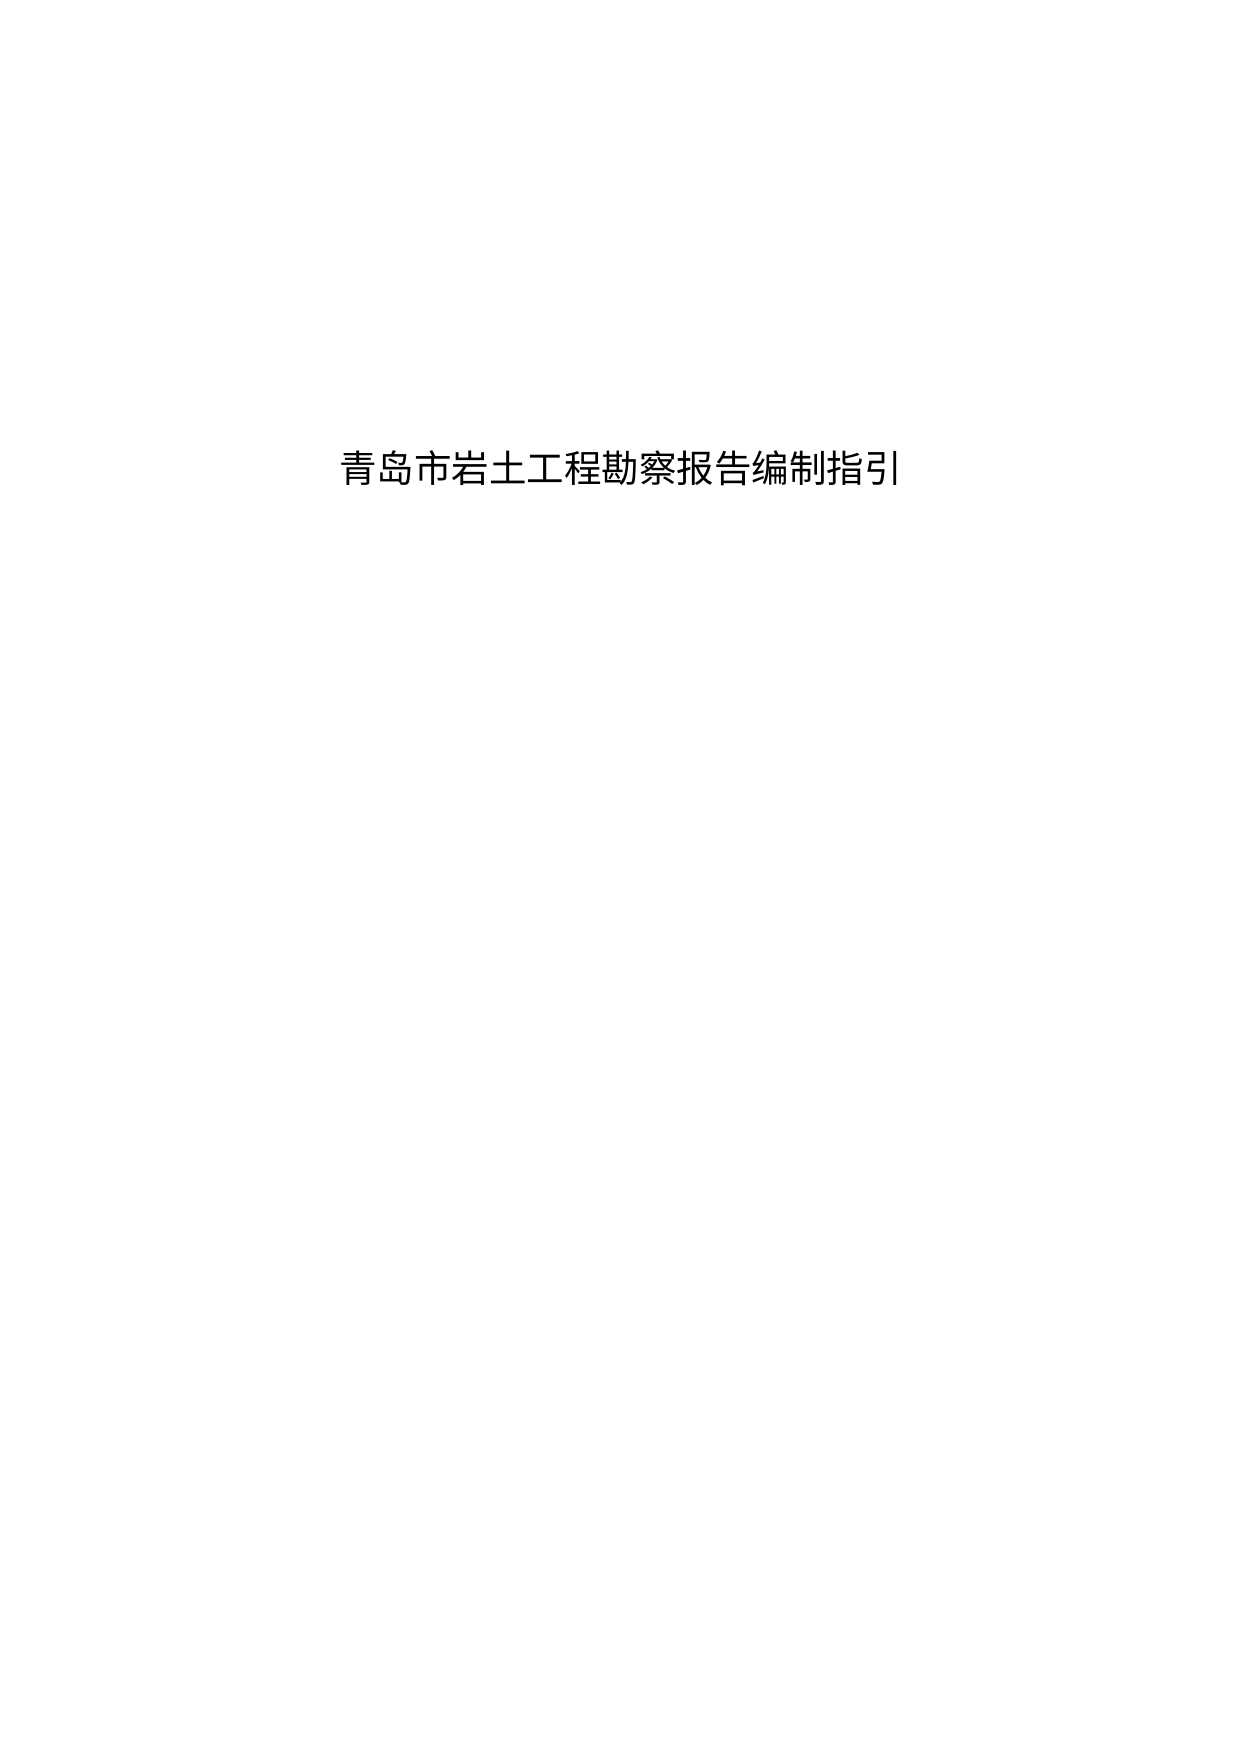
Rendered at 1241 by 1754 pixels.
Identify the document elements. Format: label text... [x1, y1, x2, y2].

text 青岛市岩土工程勘察报告编制指引 [187, 433, 1053, 498]
